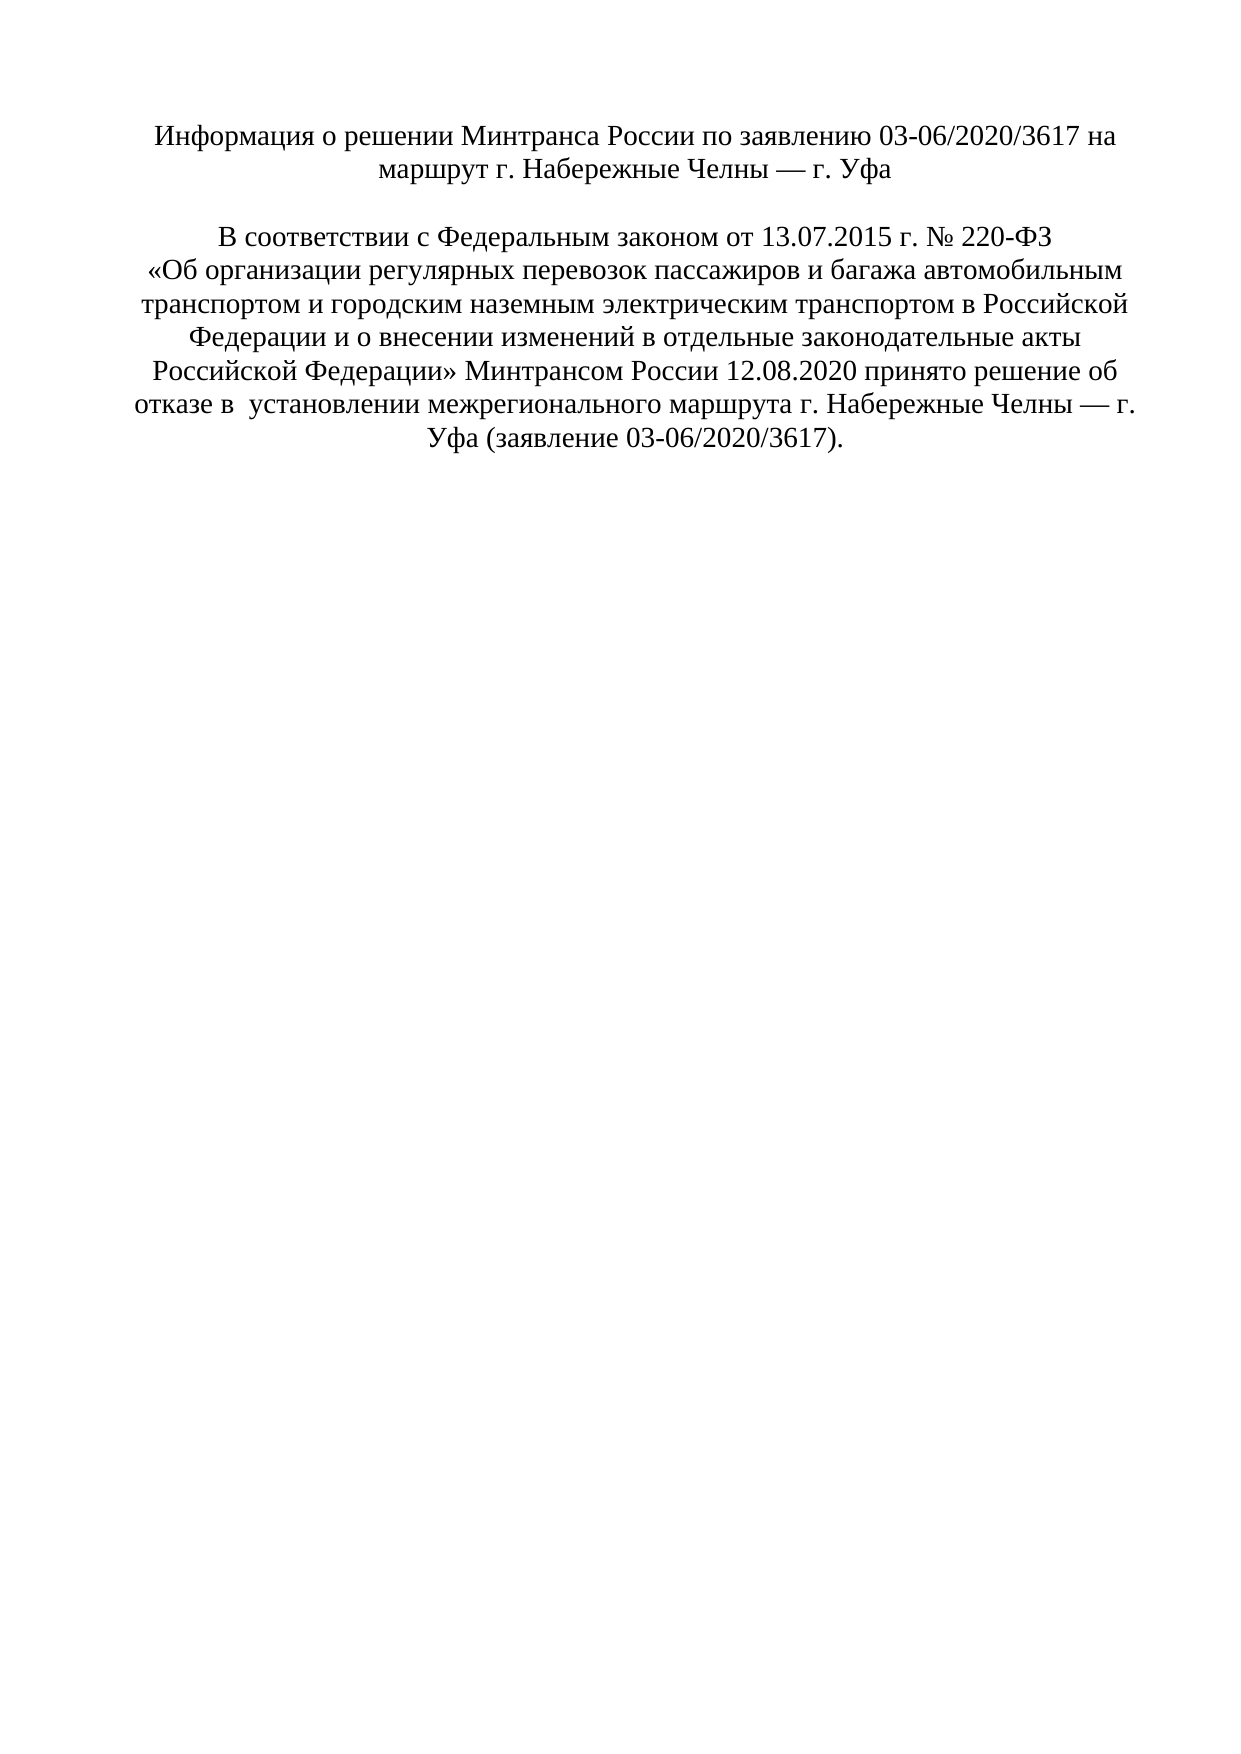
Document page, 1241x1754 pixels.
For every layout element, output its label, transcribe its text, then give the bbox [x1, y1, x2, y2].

text В соответствии с Федеральным законом от 13.07.2015 г. № 220-ФЗ «Об организации регулярных перевозок пассажиров и багажа автомобильным транспортом и городским наземным электрическим транспортом в Российской Федерации и о внесении изменений в отдельные законодательные акты Российской Федерации» Минтрансом России 12.08.2020 принято решение об отказе в установлении межрегионального маршрута г. Набережные Челны — г. Уфа (заявление 03-06/2020/3617). [118, 219, 1152, 453]
text Информация о решении Минтранса России по заявлению 03-06/2020/3617 на маршрут г. Набережные Челны — г. Уфа [118, 118, 1152, 185]
